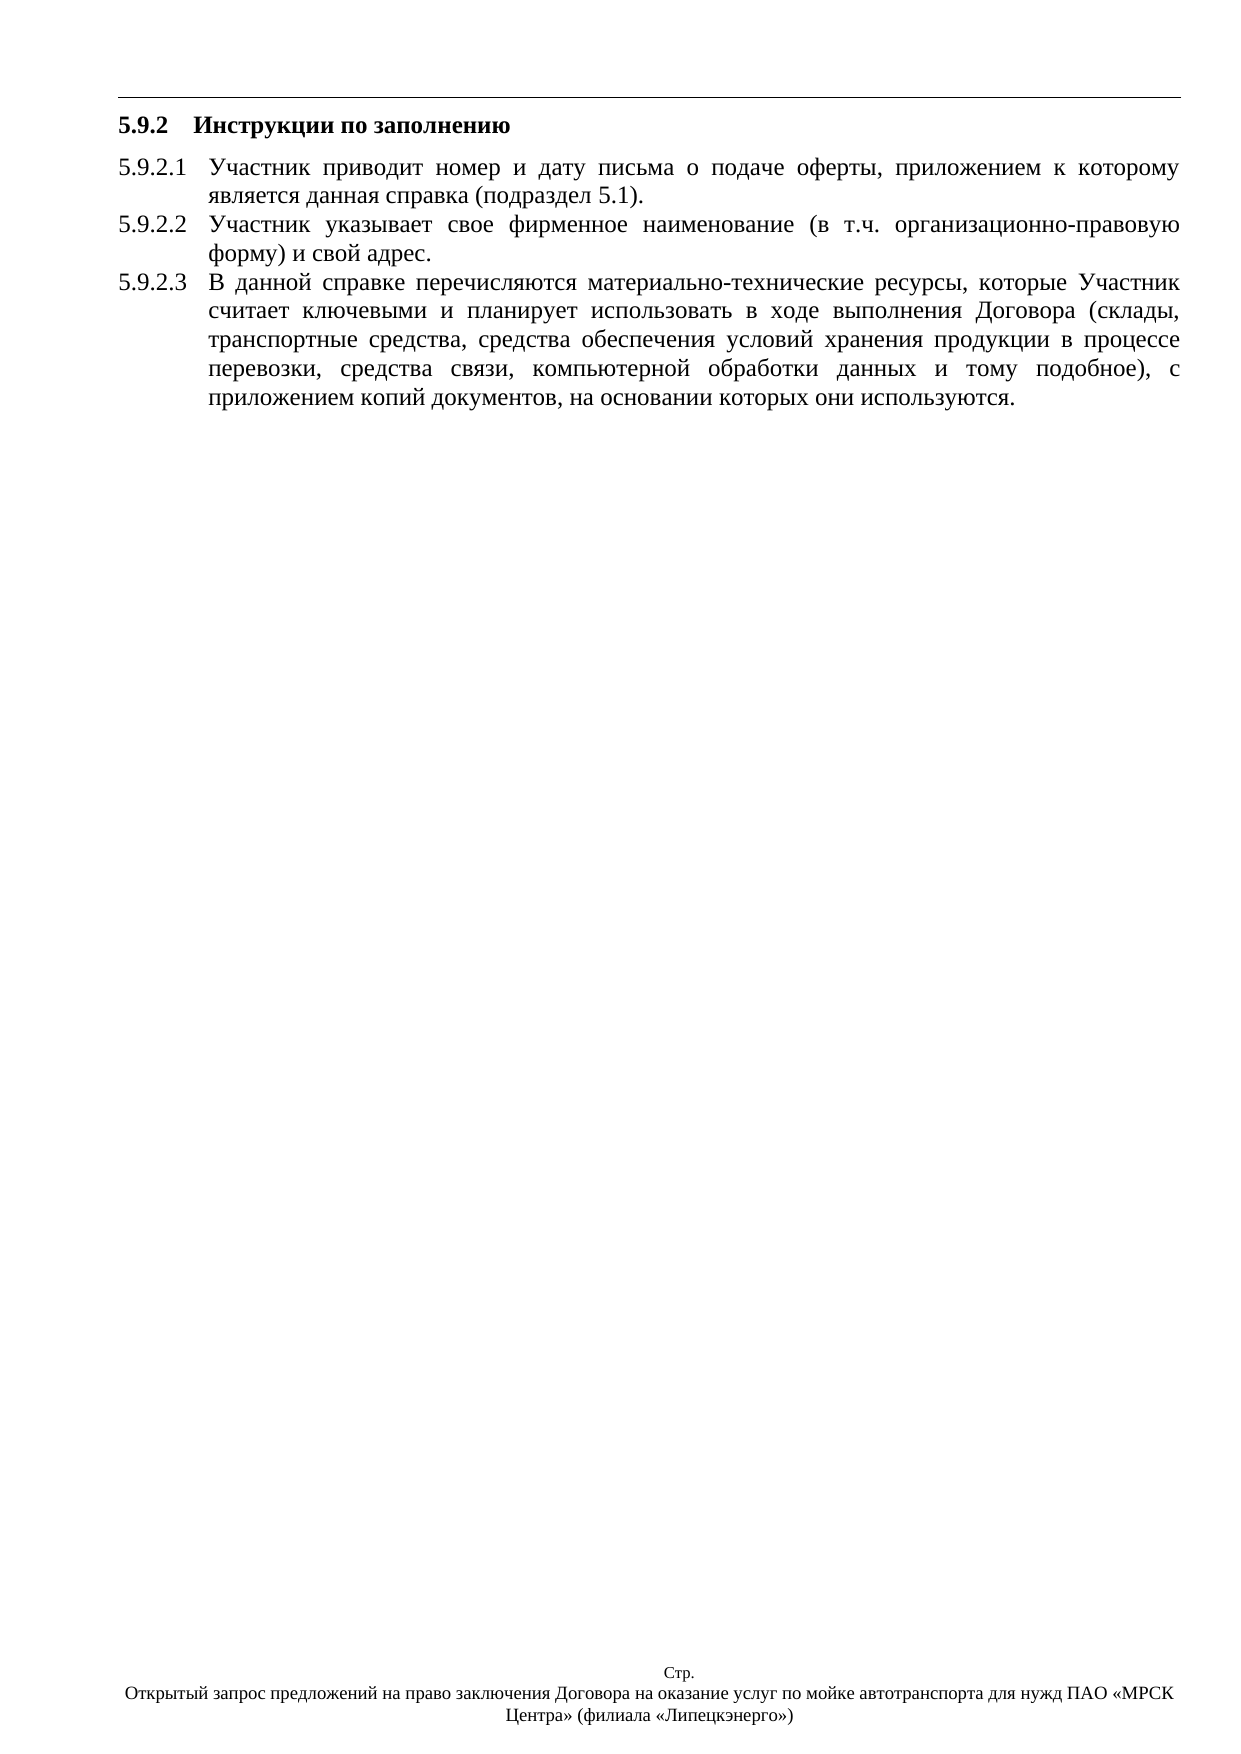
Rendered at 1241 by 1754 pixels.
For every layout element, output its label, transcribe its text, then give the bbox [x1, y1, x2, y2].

list Участник приводит номер и дату письма о подаче оферты, приложением к которому является данная справка (подраздел 5.1). [118, 152, 1181, 209]
subtitle Инструкции по заполнению [118, 111, 1181, 139]
list В данной справке перечисляются материально-технические ресурсы, которые Участник считает ключевыми и планирует использовать в ходе выполнения Договора (склады, транспортные средства, средства обеспечения условий хранения продукции в процессе перевозки, средства связи, компьютерной обработки данных и тому подобное), с приложением копий документов, на основании которых они используются. [118, 267, 1181, 411]
list Участник указывает свое фирменное наименование (в т.ч. организационно-правовую форму) и свой адрес. [118, 209, 1181, 267]
